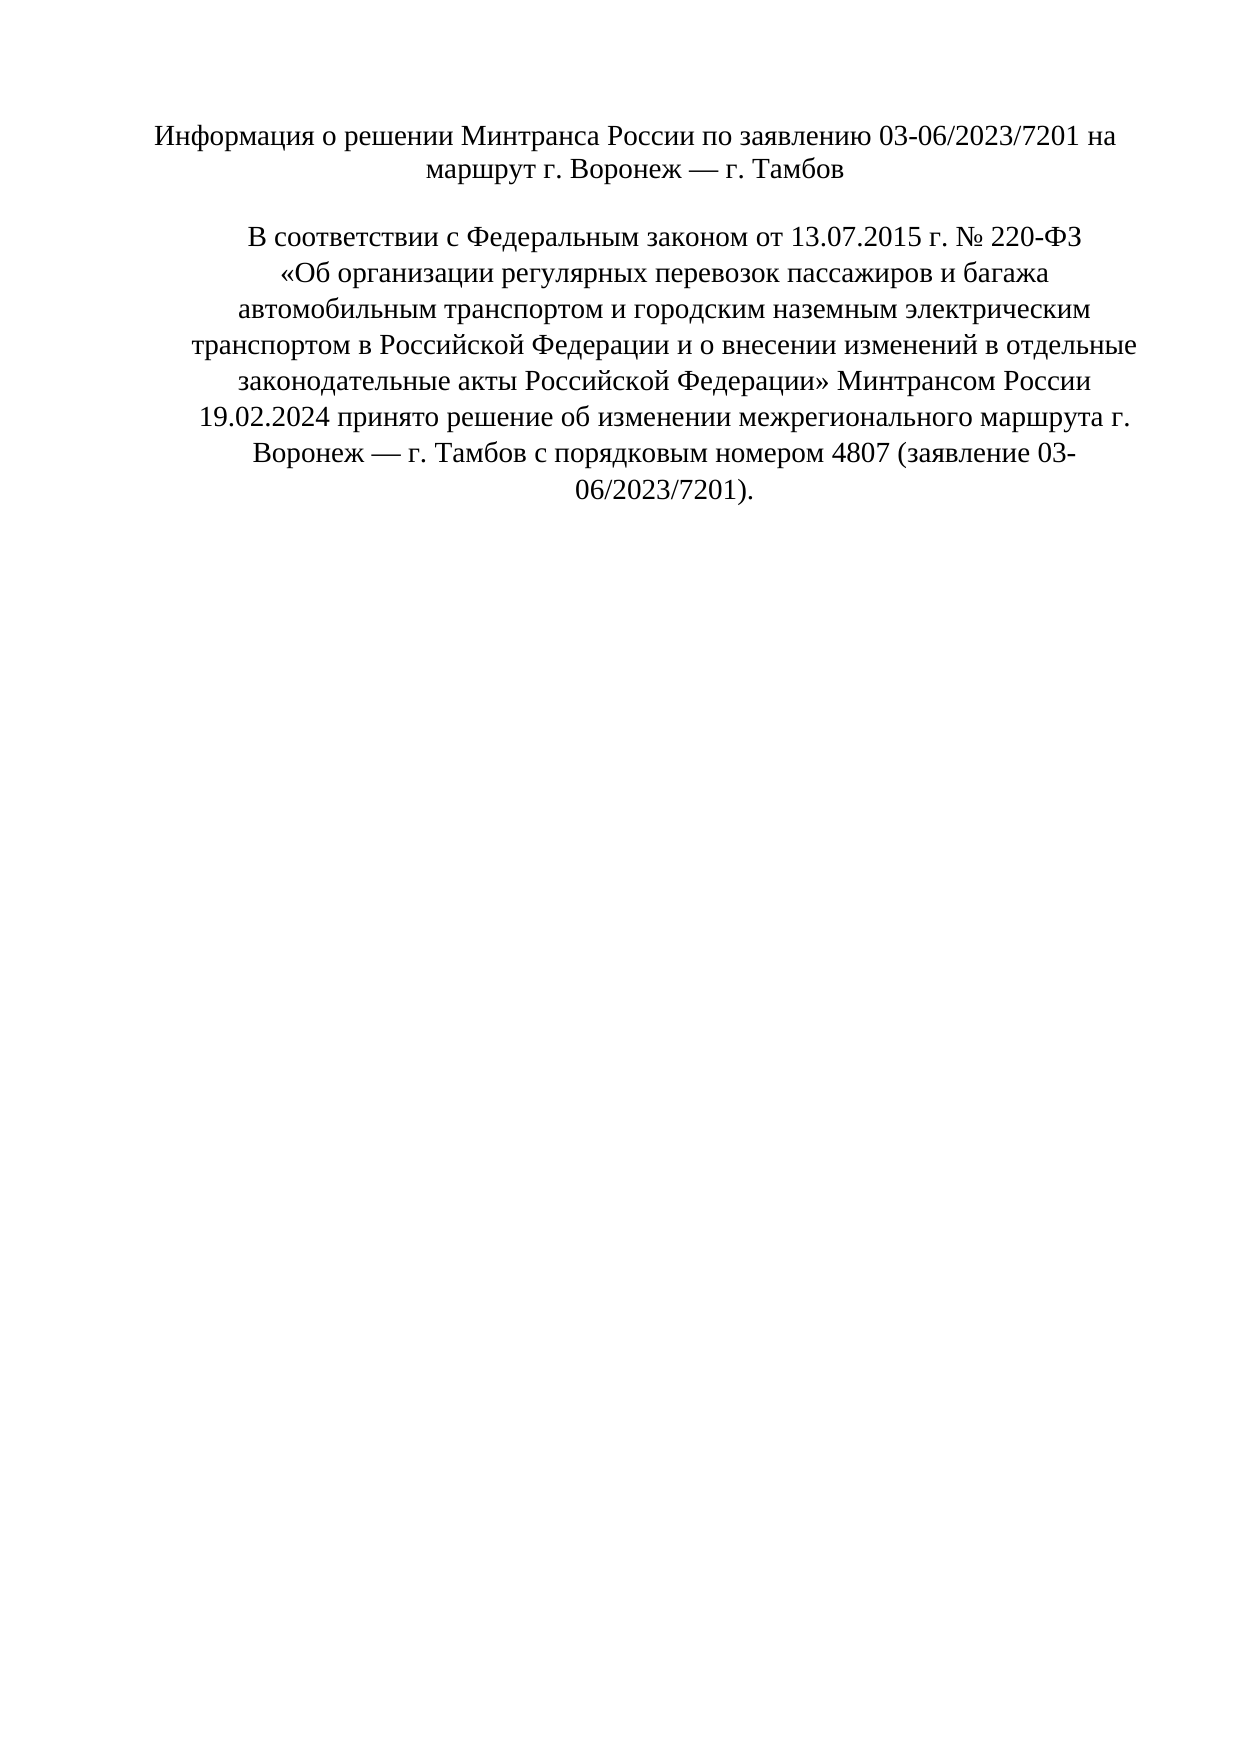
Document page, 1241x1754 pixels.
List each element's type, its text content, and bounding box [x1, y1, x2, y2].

text В соответствии с Федеральным законом от 13.07.2015 г. № 220-ФЗ «Об организации регулярных перевозок пассажиров и багажа автомобильным транспортом и городским наземным электрическим транспортом в Российской Федерации и о внесении изменений в отдельные законодательные акты Российской Федерации» Минтрансом России 19.02.2024 принято решение об изменении межрегионального маршрута г. Воронеж — г. Тамбов с порядковым номером 4807 (заявление 03-06/2023/7201). [177, 219, 1152, 505]
text Информация о решении Минтранса России по заявлению 03-06/2023/7201 на маршрут г. Воронеж — г. Тамбов [118, 118, 1152, 185]
